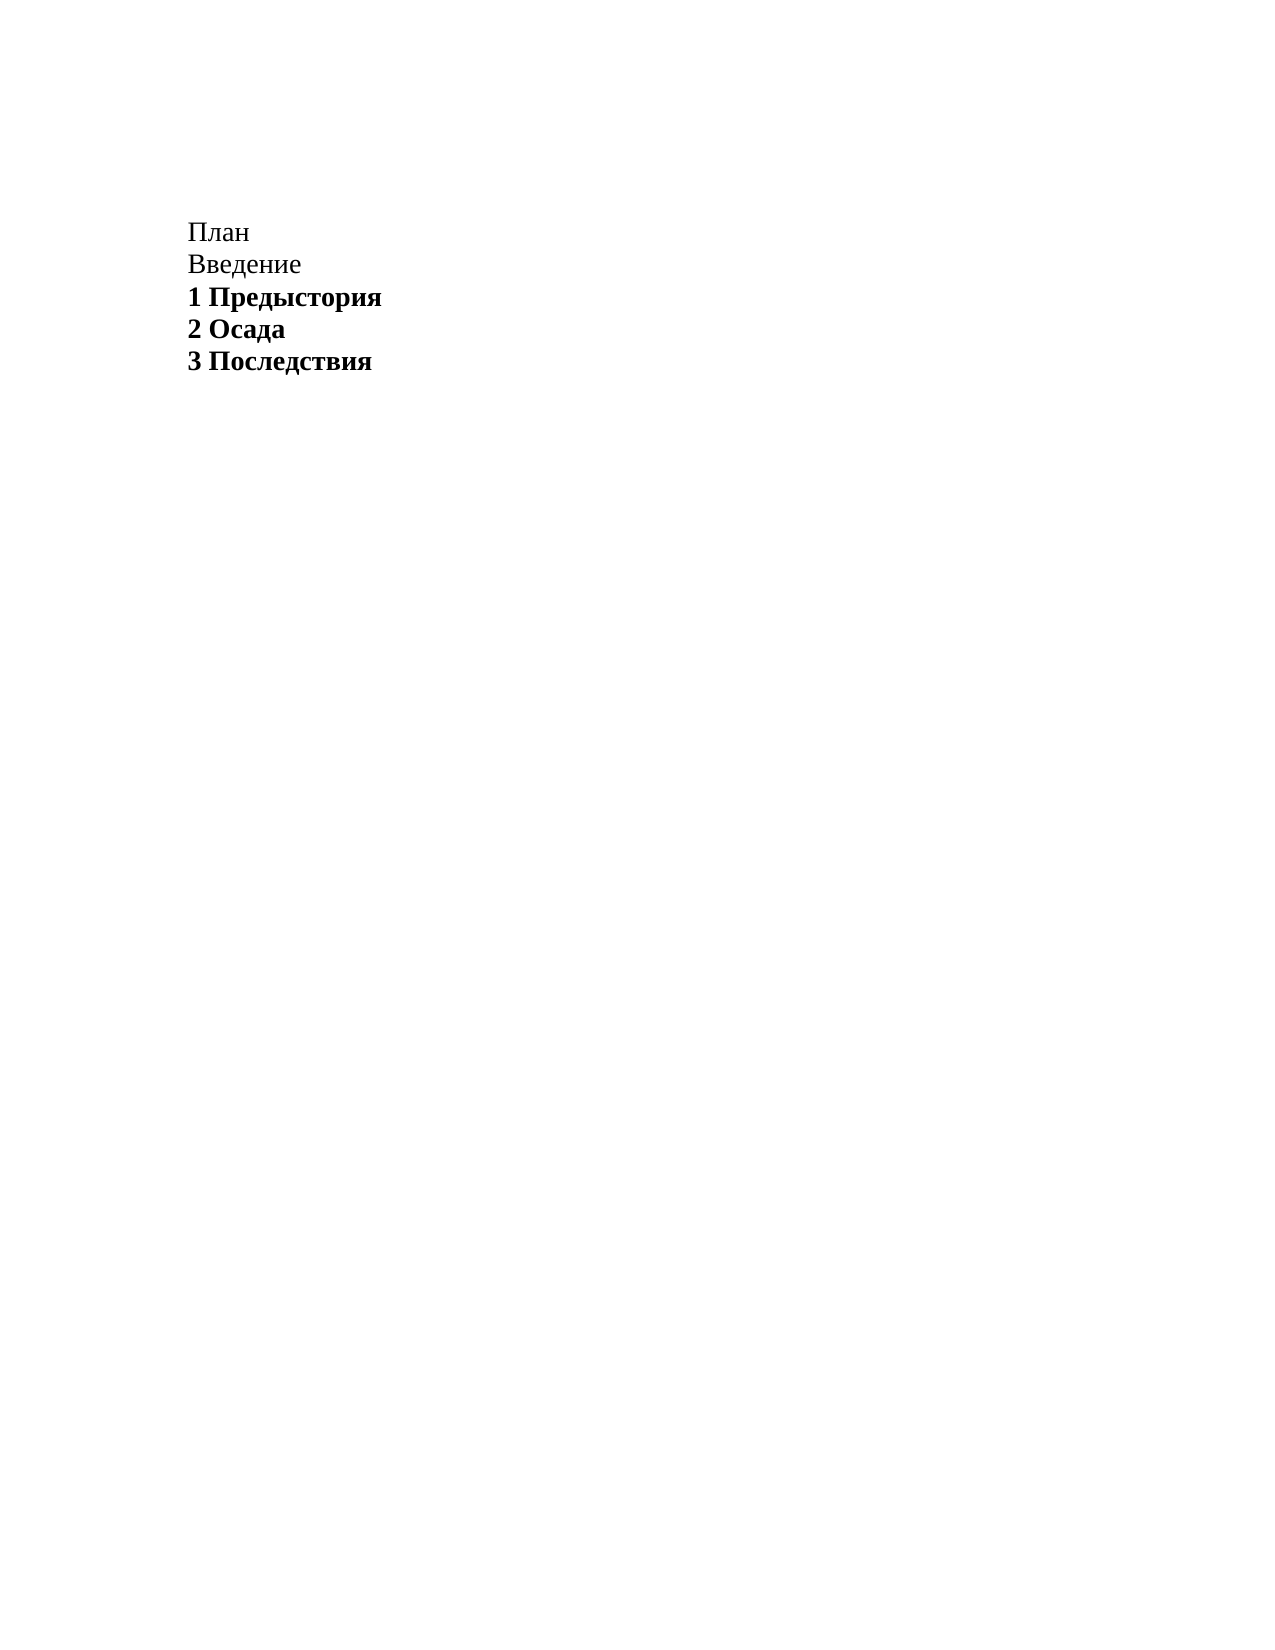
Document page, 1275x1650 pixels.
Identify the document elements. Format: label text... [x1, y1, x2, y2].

text План Введение 1 Предыстория 2 Осада 3 Последствия [187, 150, 1087, 442]
